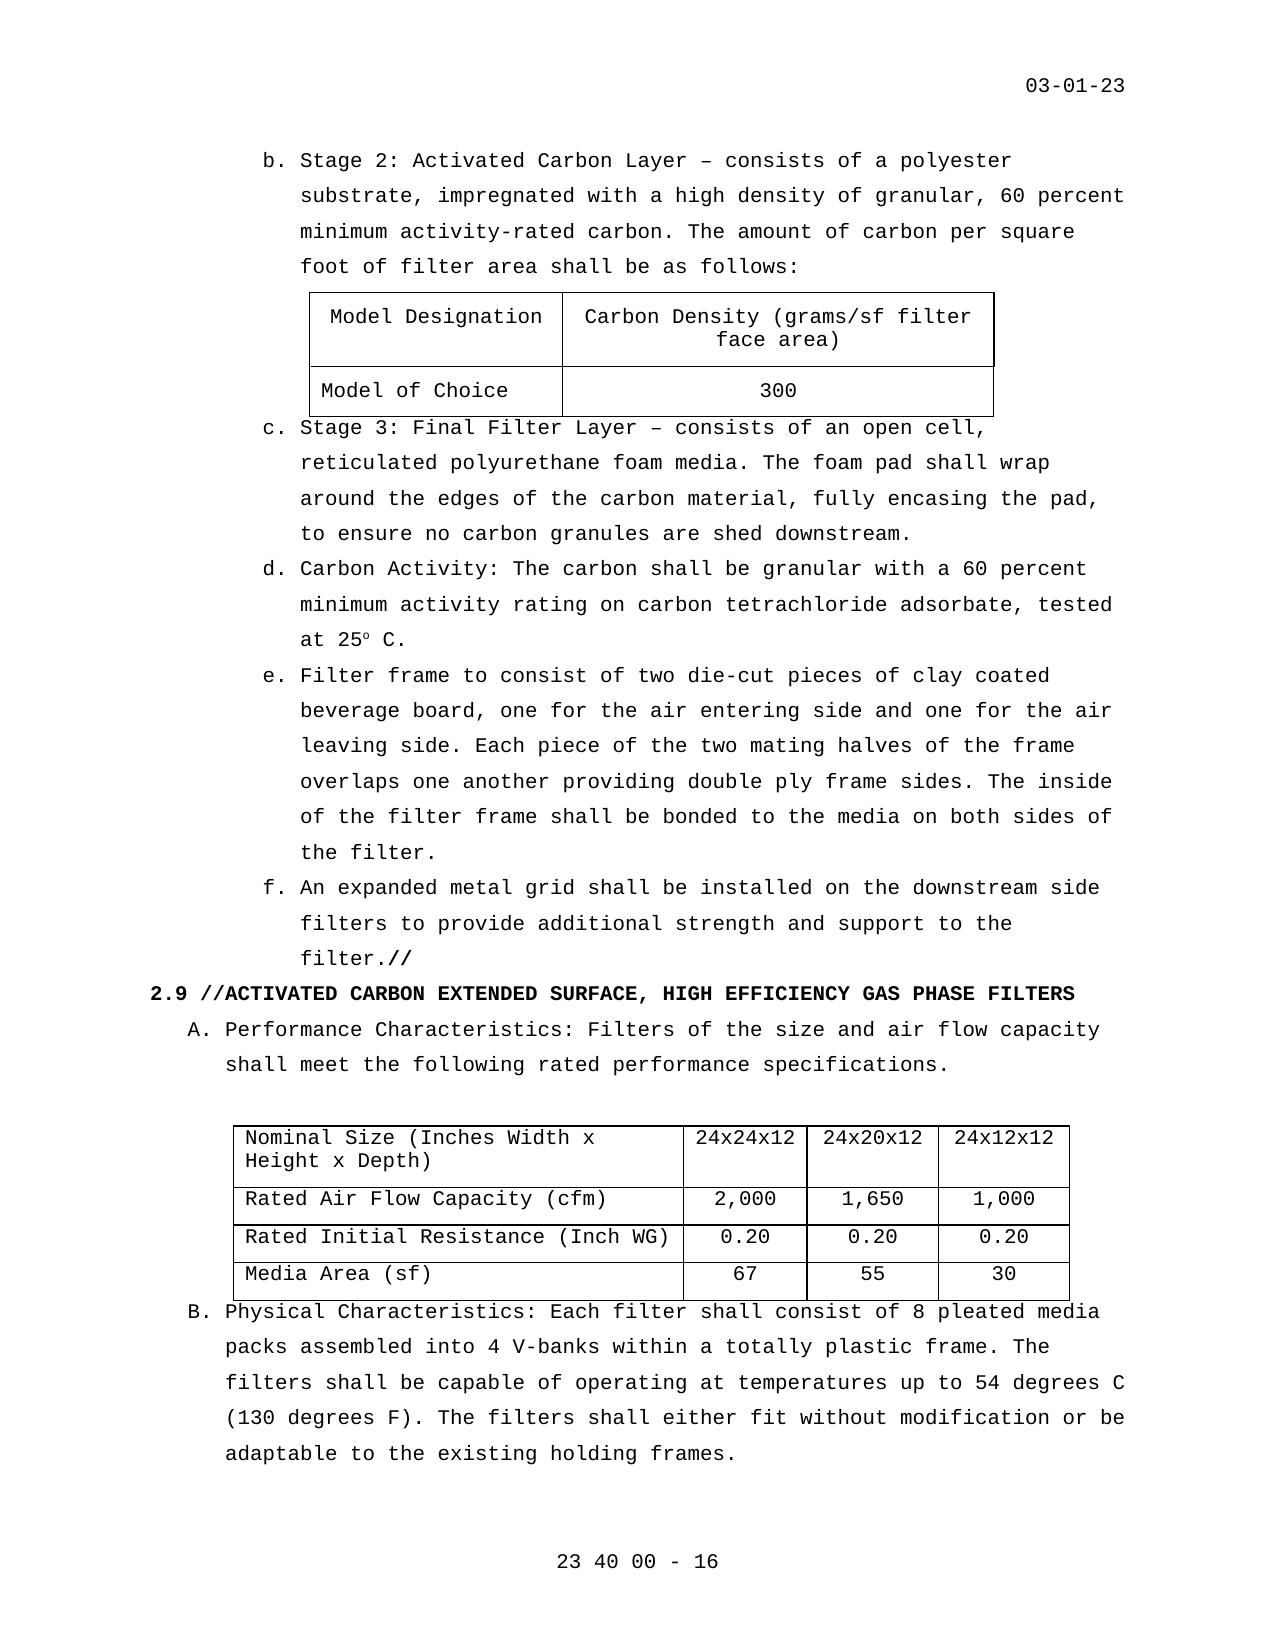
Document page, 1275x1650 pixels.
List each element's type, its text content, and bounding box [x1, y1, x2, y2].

table_cell 1,650 [808, 1188, 938, 1224]
table_header 24x20x12 [808, 1127, 938, 1186]
text c. Stage 3: Final Filter Layer – consists of an open cell, reticulated polyurethane foam media. The foam pad shall wrap around the edges of the carbon material, fully encasing the pad, to ensure no carbon granules are shed downstream. [262, 417, 1125, 547]
table_cell 30 [939, 1263, 1069, 1299]
table_cell 55 [808, 1263, 938, 1299]
table_cell 1,000 [939, 1188, 1069, 1224]
table_cell 67 [684, 1263, 806, 1299]
table_cell Media Area (sf) [234, 1263, 683, 1299]
text 2.9 //ACTIVATED CARBON EXTENDED SURFACE, HIGH EFFICIENCY GAS PHASE FILTERS [150, 983, 1125, 1007]
text A. Performance Characteristics: Filters of the size and air flow capacity shall meet the following rated performance specifications. [187, 1019, 1125, 1078]
text B. Physical Characteristics: Each filter shall consist of 8 pleated media packs assembled into 4 V-banks within a totally plastic frame. The filters shall be capable of operating at temperatures up to 54 degrees C (130 degrees F). The filters shall either fit without modification or be adaptable to the existing holding frames. [187, 1301, 1125, 1466]
table_cell Rated Air Flow Capacity (cfm) [234, 1188, 683, 1224]
table_cell Rated Initial Resistance (Inch WG) [234, 1226, 683, 1262]
text f. An expanded metal grid shall be installed on the downstream side filters to provide additional strength and support to the filter.// [262, 877, 1125, 972]
table_cell 0.20 [808, 1226, 938, 1262]
table_cell 0.20 [684, 1226, 806, 1262]
table_header 24x12x12 [939, 1127, 1069, 1186]
table_header Model Designation [310, 293, 562, 366]
table_header Nominal Size (Inches Width x Height x Depth) [234, 1127, 683, 1186]
table_cell Model of Choice [310, 367, 562, 416]
text b. Stage 2: Activated Carbon Layer – consists of a polyester substrate, impregnated with a high density of granular, 60 percent minimum activity-rated carbon. The amount of carbon per square foot of filter area shall be as follows: [262, 150, 1125, 280]
table_header 24x24x12 [684, 1127, 806, 1186]
text e. Filter frame to consist of two die-cut pieces of clay coated beverage board, one for the air entering side and one for the air leaving side. Each piece of the two mating halves of the frame overlaps one another providing double ply frame sides. The inside of the filter frame shall be bonded to the media on both sides of the filter. [262, 665, 1125, 865]
table_cell 300 [563, 367, 993, 416]
text d. Carbon Activity: The carbon shall be granular with a 60 percent minimum activity rating on carbon tetrachloride adsorbate, tested at 25o C. [262, 558, 1125, 653]
table_header Carbon Density (grams/sf filter face area) [563, 293, 993, 366]
table_cell 0.20 [939, 1226, 1069, 1262]
table_cell 2,000 [684, 1188, 806, 1224]
